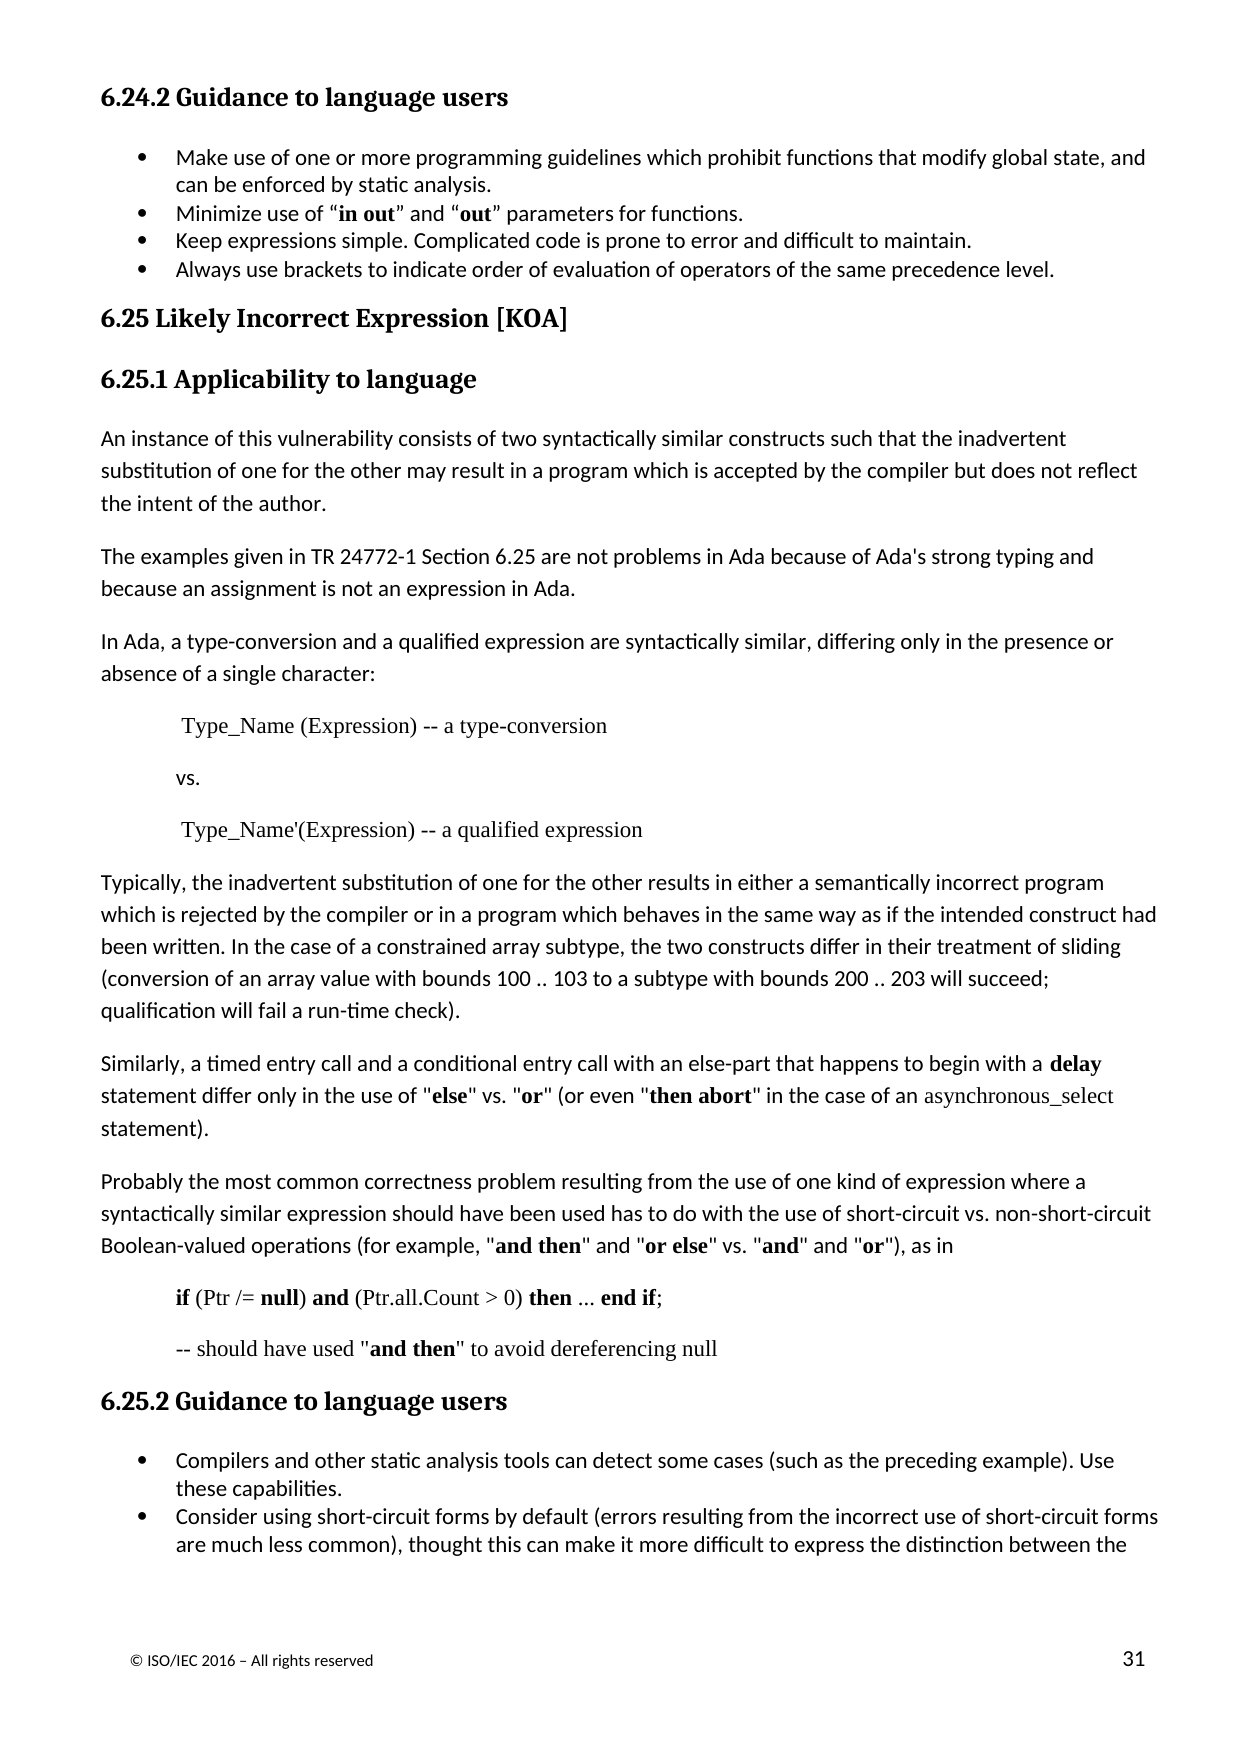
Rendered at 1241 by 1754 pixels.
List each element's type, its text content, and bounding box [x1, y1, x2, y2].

text An instance of this vulnerability consists of two syntactically similar constructs such that the inadvertent substitution of one for the other may result in a program which is accepted by the compiler but does not reflect the intent of the author. [101, 424, 1164, 517]
list Keep expressions simple. Complicated code is prone to error and difficult to maintain. [138, 227, 1164, 255]
text Type_Name (Expression) -- a type-conversion [176, 712, 1164, 738]
list Compilers and other static analysis tools can detect some cases (such as the preceding example). Use these capabilities. [138, 1446, 1164, 1502]
list Always use brackets to indicate order of evaluation of operators of the same precedence level. [138, 255, 1164, 283]
subtitle 6.25 Likely Incorrect Expression [KOA] [101, 303, 1164, 335]
subtitle 6.25.2 Guidance to language users [101, 1386, 1164, 1417]
text In Ada, a type-conversion and a qualified expression are syntactically similar, differing only in the presence or absence of a single character: [101, 627, 1164, 687]
text Typically, the inadvertent substitution of one for the other results in either a semantically incorrect program which is rejected by the compiler or in a program which behaves in the same way as if the intended construct had been written. In the case of a constrained array subtype, the two constructs differ in their treatment of sliding (conversion of an array value with bounds 100 .. 103 to a subtype with bounds 200 .. 203 will succeed; qualification will fail a run-time check). [101, 868, 1164, 1024]
text if (Ptr /= null) and (Ptr.all.Count > 0) then ... end if; [176, 1284, 1164, 1311]
subtitle 6.24.2 Guidance to language users [101, 82, 1164, 114]
text Probably the most common correctness problem resulting from the use of one kind of expression where a syntactically similar expression should have been used has to do with the use of short-circuit vs. non-short-circuit Boolean-valued operations (for example, "and then" and "or else" vs. "and" and "or"), as in [101, 1167, 1164, 1259]
text -- should have used "and then" to avoid dereferencing null [176, 1335, 1164, 1362]
text Type_Name'(Expression) -- a qualified expression [176, 816, 1164, 843]
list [138, 1502, 1164, 1558]
list Make use of one or more programming guidelines which prohibit functions that modify global state, and can be enforced by static analysis. [138, 143, 1164, 199]
text Similarly, a timed entry call and a conditional entry call with an else-part that happens to begin with a delay statement differ only in the use of "else" vs. "or" (or even "then abort" in the case of an asynchronous_select statement). [101, 1049, 1164, 1142]
text vs. [176, 763, 1164, 791]
list Minimize use of “in out” and “out” parameters for functions. [138, 199, 1164, 227]
subtitle 6.25.1 Applicability to language [101, 364, 1164, 395]
text The examples given in TR 24772-1 Section 6.25 are not problems in Ada because of Ada's strong typing and because an assignment is not an expression in Ada. [101, 542, 1164, 602]
